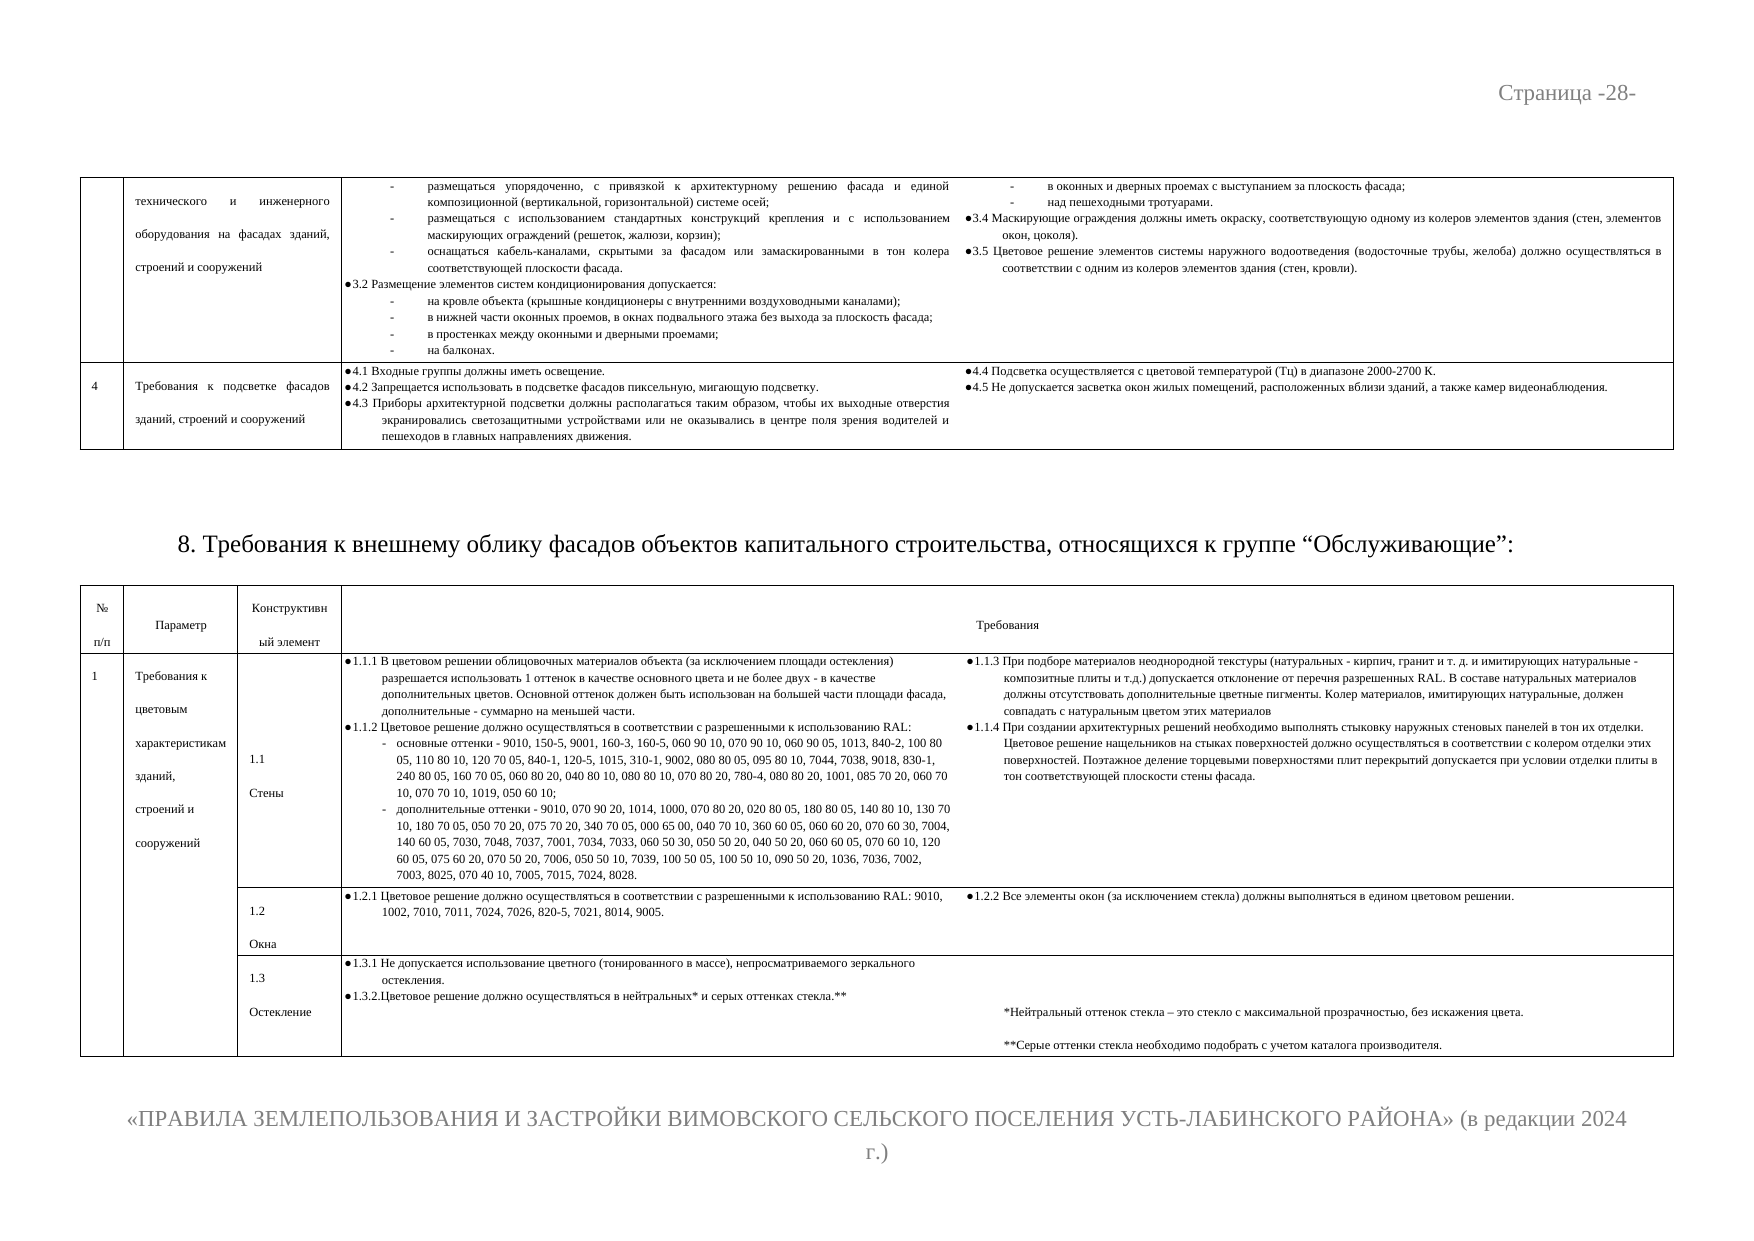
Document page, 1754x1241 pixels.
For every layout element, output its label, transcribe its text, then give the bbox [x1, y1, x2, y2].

table_cell Требования к подсветке фасадов зданий, строений и сооружений [124, 363, 341, 448]
text 8. Требования к внешнему облику фасадов объектов капитального строительства, относящихся к группе “Обслуживающие”: [118, 529, 1669, 558]
table_cell 1.1.1 В цветовом решении облицовочных материалов объекта (за исключением площади остекления) разрешается использовать 1 оттенок в качестве основного цвета и не более двух - в качестве дополнительных цветов. Основной оттенок должен быть использован на большей части площади фасада, дополнительные - суммарно на меньшей части. 1.1.2 Цветовое решение должно осуществляться в соответствии с разрешенными к использованию RAL: основные оттенки - 9010, 150-5, 9001, 160-3, 160-5, 060 90 10, 070 90 10, 060 90 05, 1013, 840-2, 100 80 05, 110 80 10, 120 70 05, 840-1, 120-5, 1015, 310-1, 9002, 080 80 05, 095 80 10, 7044, 7038, 9018, 830-1, 240 80 05, 160 70 05, 060 80 20, 040 80 10, 080 80 10, 070 80 20, 780-4, 080 80 20, 1001, 085 70 20, 060 70 10, 070 70 10, 1019, 050 60 10; дополнительные оттенки - 9010, 070 90 20, 1014, 1000, 070 80 20, 020 80 05, 180 80 05, 140 80 10, 130 70 10, 180 70 05, 050 70 20, 075 70 20, 340 70 05, 000 65 00, 040 70 10, 360 60 05, 060 60 20, 070 60 30, 7004, 140 60 05, 7030, 7048, 7037, 7001, 7034, 7033, 060 50 30, 050 50 20, 040 50 20, 060 60 05, 070 60 10, 120 60 05, 075 60 20, 070 50 20, 7006, 050 50 10, 7039, 100 50 05, 100 50 10, 090 50 20, 1036, 7036, 7002, 7003, 8025, 070 40 10, 7005, 7015, 7024, 8028. [342, 654, 963, 887]
table_cell 1 [81, 654, 123, 1056]
table_cell 4.1 Входные группы должны иметь освещение. 4.2 Запрещается использовать в подсветке фасадов пиксельную, мигающую подсветку. 4.3 Приборы архитектурной подсветки должны располагаться таким образом, чтобы их выходные отверстия экранировались светозащитными устройствами или не оказывались в центре поля зрения водителей и пешеходов в главных направлениях движения. [342, 363, 961, 448]
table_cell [342, 178, 961, 362]
table_cell 1.2 Окна [238, 888, 341, 955]
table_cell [124, 178, 341, 362]
table_cell 4 [81, 363, 123, 448]
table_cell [961, 178, 1673, 362]
table_header № п/п [81, 586, 123, 653]
table_cell 1.3 Остекление [238, 956, 341, 1056]
table_cell Требования к цветовым характеристикам зданий, строений и сооружений [124, 654, 237, 1056]
table_cell 4.4 Подсветка осуществляется с цветовой температурой (Тц) в диапазоне 2000-2700 К. 4.5 Не допускается засветка окон жилых помещений, расположенных вблизи зданий, а также камер видеонаблюдения. [961, 363, 1673, 448]
table_header Конструктивный элемент [238, 586, 341, 653]
table_cell 3 [81, 178, 123, 362]
table_cell 1.1.3 При подборе материалов неоднородной текстуры (натуральных - кирпич, гранит и т. д. и имитирующих натуральные - композитные плиты и т.д.) допускается отклонение от перечня разрешенных RAL. В составе натуральных материалов должны отсутствовать дополнительные цветные пигменты. Колер материалов, имитирующих натуральные, должен совпадать с натуральным цветом этих материалов 1.1.4 При создании архитектурных решений необходимо выполнять стыковку наружных стеновых панелей в тон их отделки. Цветовое решение нащельников на стыках поверхностей должно осуществляться в соответствии с колером отделки этих поверхностей. Поэтажное деление торцевыми поверхностями плит перекрытий допускается при условии отделки плиты в тон соответствующей плоскости стены фасада. [963, 654, 1673, 887]
table_cell *Нейтральный оттенок стекла – это стекло с максимальной прозрачностью, без искажения цвета. **Серые оттенки стекла необходимо подобрать с учетом каталога производителя. [963, 956, 1673, 1056]
table_cell 1.3.1 Не допускается использование цветного (тонированного в массе), непросматриваемого зеркального остекления. 1.3.2.Цветовое решение должно осуществляться в нейтральных* и серых оттенках стекла.** [342, 956, 963, 1056]
table_cell 1.2.1 Цветовое решение должно осуществляться в соответствии с разрешенными к использованию RAL: 9010, 1002, 7010, 7011, 7024, 7026, 820-5, 7021, 8014, 9005. [342, 888, 963, 955]
table_header Требования [342, 586, 1673, 653]
table_header Параметр [124, 586, 237, 653]
table_cell 1.1 Стены [238, 654, 341, 887]
table_cell 1.2.2 Все элементы окон (за исключением стекла) должны выполняться в едином цветовом решении. [963, 888, 1673, 955]
